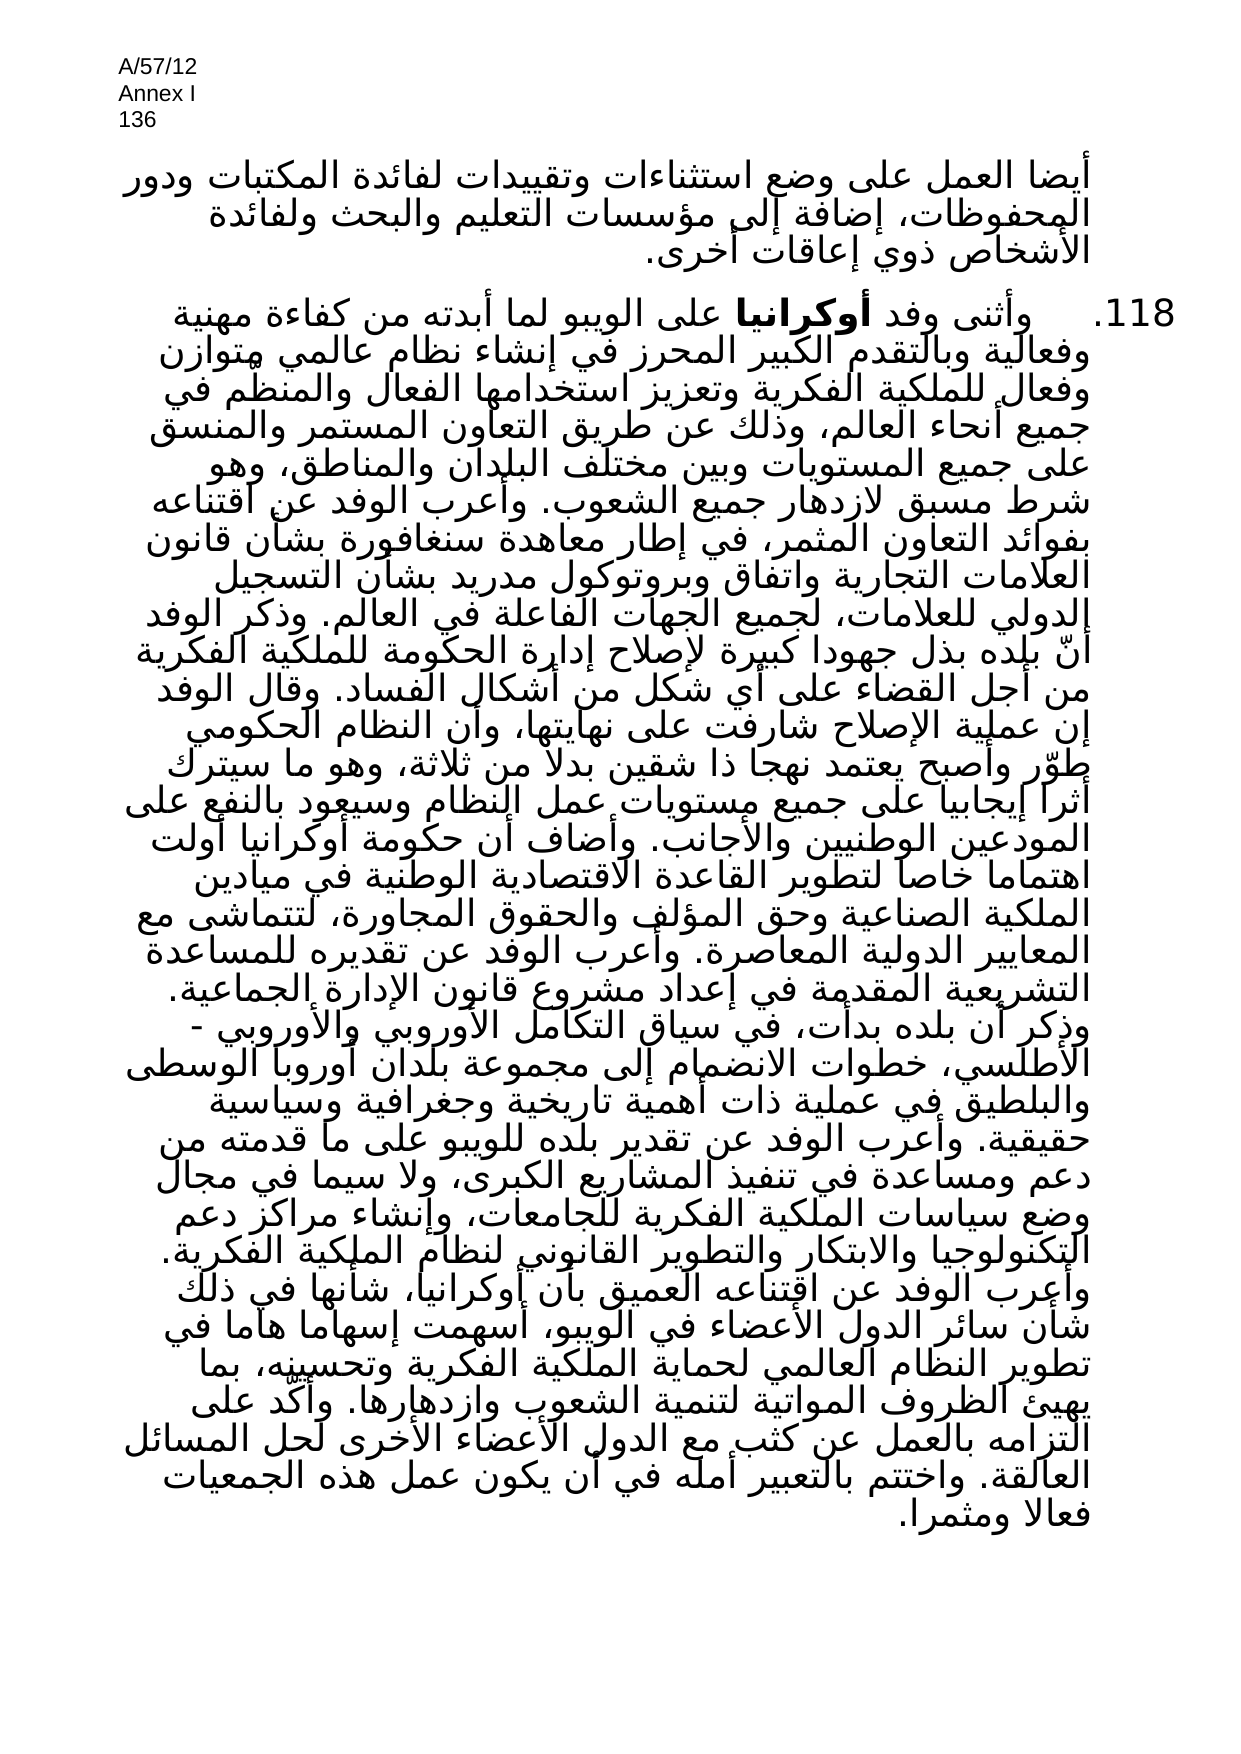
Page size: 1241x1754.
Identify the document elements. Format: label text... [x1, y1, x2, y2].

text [118, 158, 1092, 271]
text وأثنى وفد أوكرانيا على الويبو لما أبدته من كفاءة مهنية وفعالية وبالتقدم الكبير المحرز في إنشاء نظام عالمي متوازن وفعال للملكية الفكرية وتعزيز استخدامها الفعال والمنظّم في جميع أنحاء العالم، وذلك عن طريق التعاون المستمر والمنسق على جميع المستويات وبين مختلف البلدان والمناطق، وهو شرط مسبق لازدهار جميع الشعوب. وأعرب الوفد عن اقتناعه بفوائد التعاون المثمر، في إطار معاهدة سنغافورة بشأن قانون العلامات التجارية واتفاق وبروتوكول مدريد بشأن التسجيل الدولي للعلامات، لجميع الجهات الفاعلة في العالم. وذكر الوفد أنّ بلده بذل جهودا كبيرة لإصلاح إدارة الحكومة للملكية الفكرية من أجل القضاء على أي شكل من أشكال الفساد. وقال الوفد إن عملية الإصلاح شارفت على نهايتها، وأن النظام الحكومي طوّر وأصبح يعتمد نهجا ذا شقين بدلا من ثلاثة، وهو ما سيترك أثرا إيجابيا على جميع مستويات عمل النظام وسيعود بالنفع على المودعين الوطنيين والأجانب. وأضاف أن حكومة أوكرانيا أولت اهتماما خاصا لتطوير القاعدة الاقتصادية الوطنية في ميادين الملكية الصناعية وحق المؤلف والحقوق المجاورة، لتتماشى مع المعايير الدولية المعاصرة. وأعرب الوفد عن تقديره للمساعدة التشريعية المقدمة في إعداد مشروع قانون الإدارة الجماعية. وذكر أن بلده بدأت، في سياق التكامل الأوروبي والأوروبي - الأطلسي، خطوات الانضمام إلى مجموعة بلدان أوروبا الوسطى والبلطيق في عملية ذات أهمية تاريخية وجغرافية وسياسية حقيقية. وأعرب الوفد عن تقدير بلده للويبو على ما قدمته من دعم ومساعدة في تنفيذ المشاريع الكبرى، ولا سيما في مجال وضع سياسات الملكية الفكرية للجامعات، وإنشاء مراكز دعم التكنولوجيا والابتكار والتطوير القانوني لنظام الملكية الفكرية. وأعرب الوفد عن اقتناعه العميق بأن أوكرانيا، شأنها في ذلك شأن سائر الدول الأعضاء في الويبو، أسهمت إسهاما هاما في تطوير النظام العالمي لحماية الملكية الفكرية وتحسينه، بما يهيئ الظروف المواتية لتنمية الشعوب وازدهارها. وأكّد على التزامه بالعمل عن كثب مع الدول الأعضاء الأخرى لحل المسائل العالقة. واختتم بالتعبير أمله في أن يكون عمل هذه الجمعيات فعالا ومثمرا. [118, 296, 1092, 1533]
